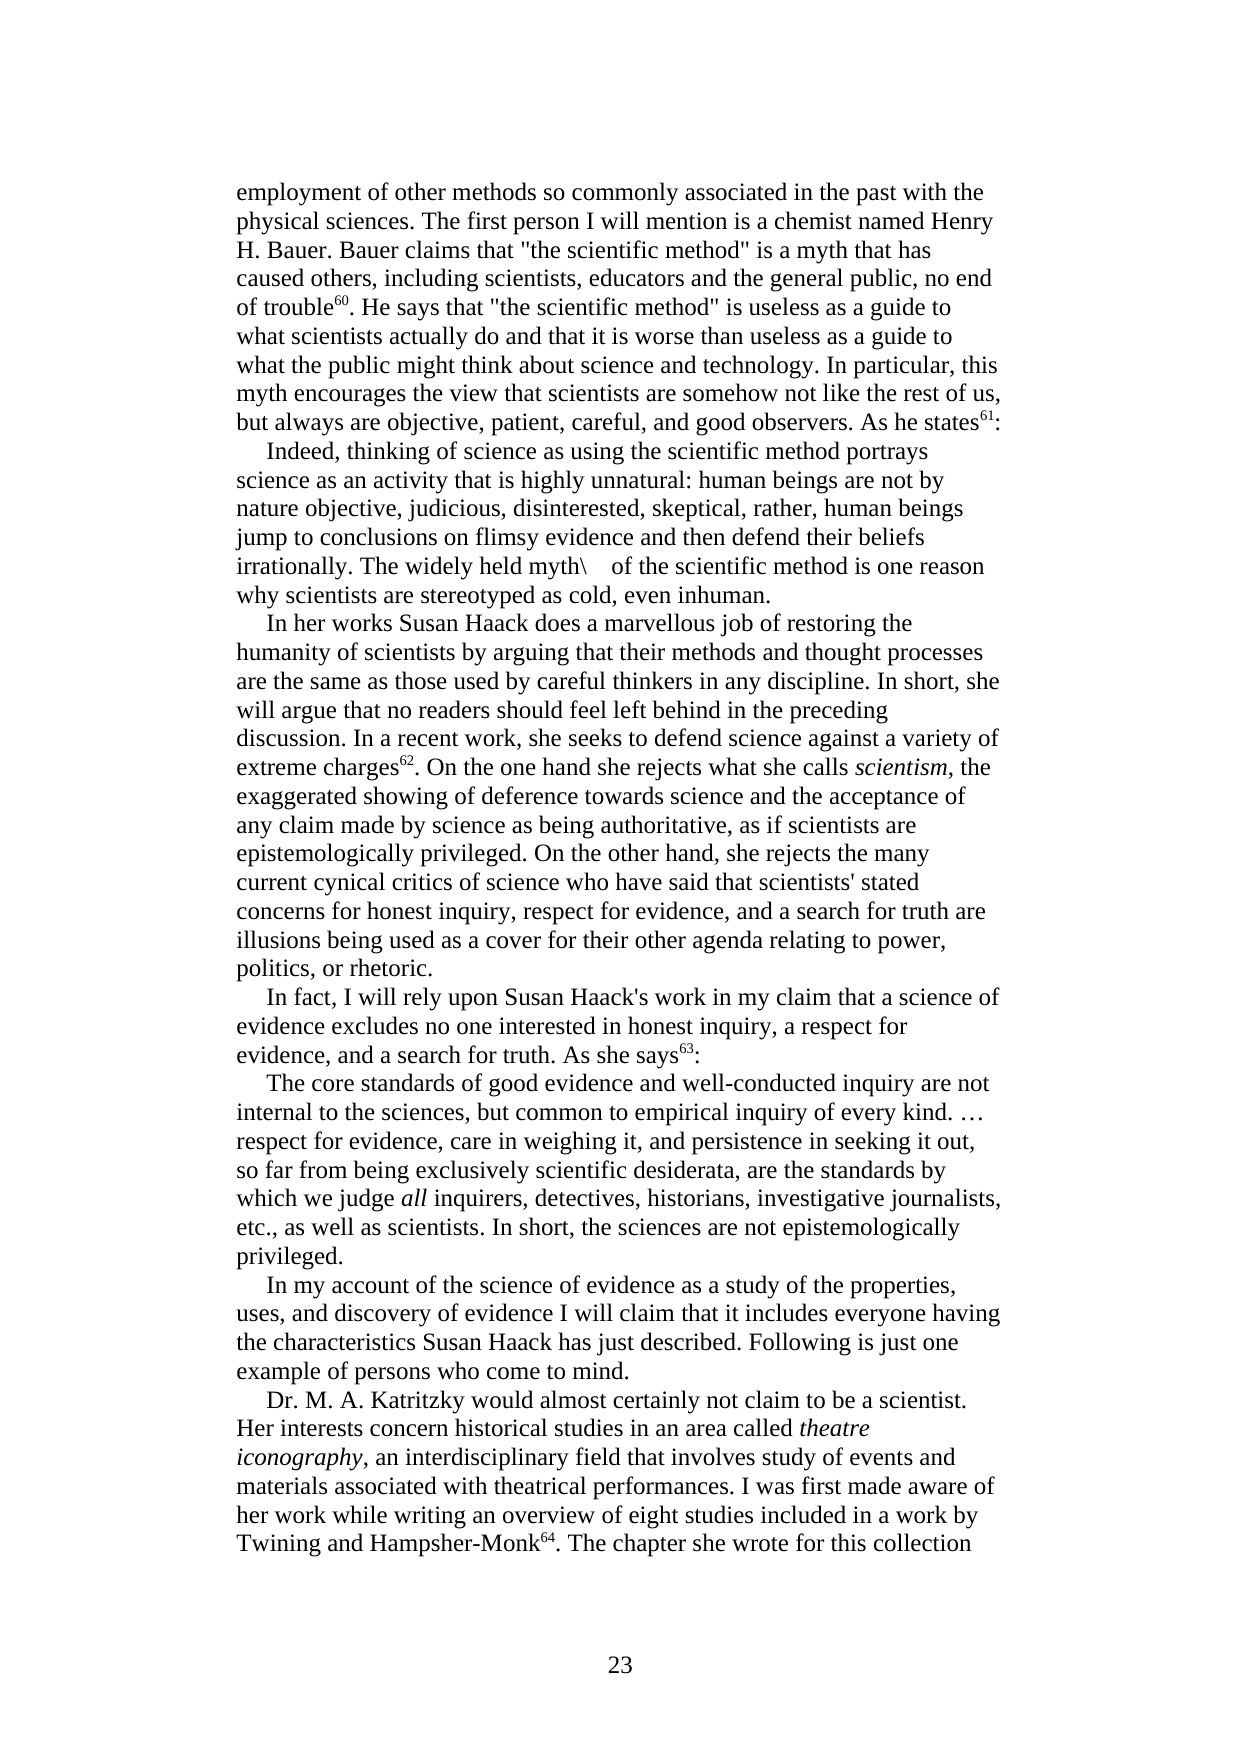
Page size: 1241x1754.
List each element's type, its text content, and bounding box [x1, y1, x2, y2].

text In my account of the science of evidence as a study of the properties, uses, and discovery of evidence I will claim that it includes everyone having the characteristics Susan Haack has just described. Following is just one example of persons who come to mind. [236, 1270, 1004, 1385]
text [236, 177, 1004, 436]
text In her works Susan Haack does a marvellous job of restoring the humanity of scientists by arguing that their methods and thought processes are the same as those used by careful thinkers in any discipline. In short, she will argue that no readers should feel left behind in the preceding discussion. In a recent work, she seeks to defend science against a variety of extreme charges. On the one hand she rejects what she calls scientism, the exaggerated showing of deference towards science and the acceptance of any claim made by science as being authoritative, as if scientists are epistemologically privileged. On the other hand, she rejects the many current cynical critics of science who have said that scientists' stated concerns for honest inquiry, respect for evidence, and a search for truth are illusions being used as a cover for their other agenda relating to power, politics, or rhetoric. [236, 608, 1004, 982]
text In fact, I will rely upon Susan Haack's work in my claim that a science of evidence excludes no one interested in honest inquiry, a respect for evidence, and a search for truth. As she says: [236, 982, 1004, 1068]
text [236, 1385, 1004, 1557]
text Indeed, thinking of science as using the scientific method portrays science as an activity that is highly unnatural: human beings are not by nature objective, judicious, disinterested, skeptical, rather, human beings jump to conclusions on flimsy evidence and then defend their beliefs irrationally. The widely held myth\ of the scientific method is one reason why scientists are stereotyped as cold, even inhuman. [236, 436, 1004, 608]
text The core standards of good evidence and well-conducted inquiry are not internal to the sciences, but common to empirical inquiry of every kind. … respect for evidence, care in weighing it, and persistence in seeking it out, so far from being exclusively scientific desiderata, are the standards by which we judge all inquirers, detectives, historians, investigative journalists, etc., as well as scientists. In short, the sciences are not epistemologically privileged. [236, 1068, 1004, 1270]
